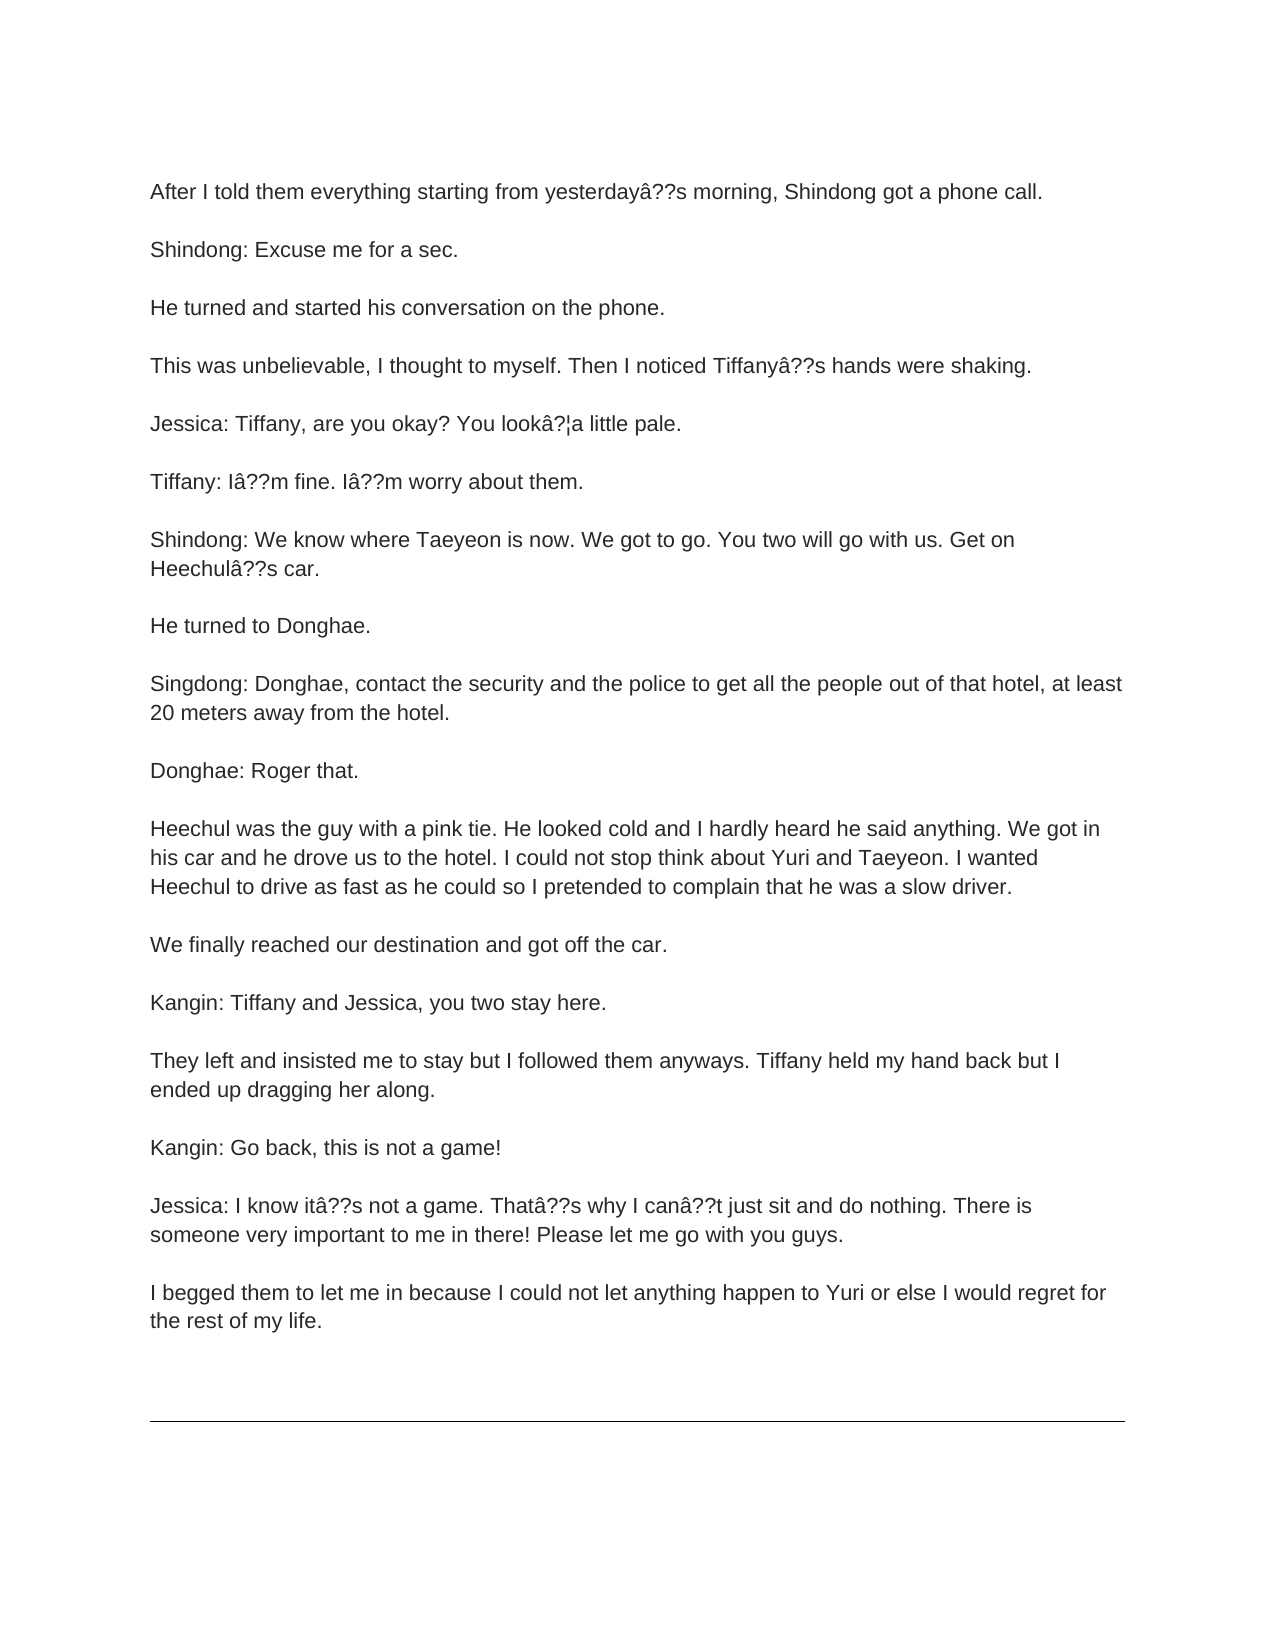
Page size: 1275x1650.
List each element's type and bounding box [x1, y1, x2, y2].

text [150, 150, 1125, 1366]
